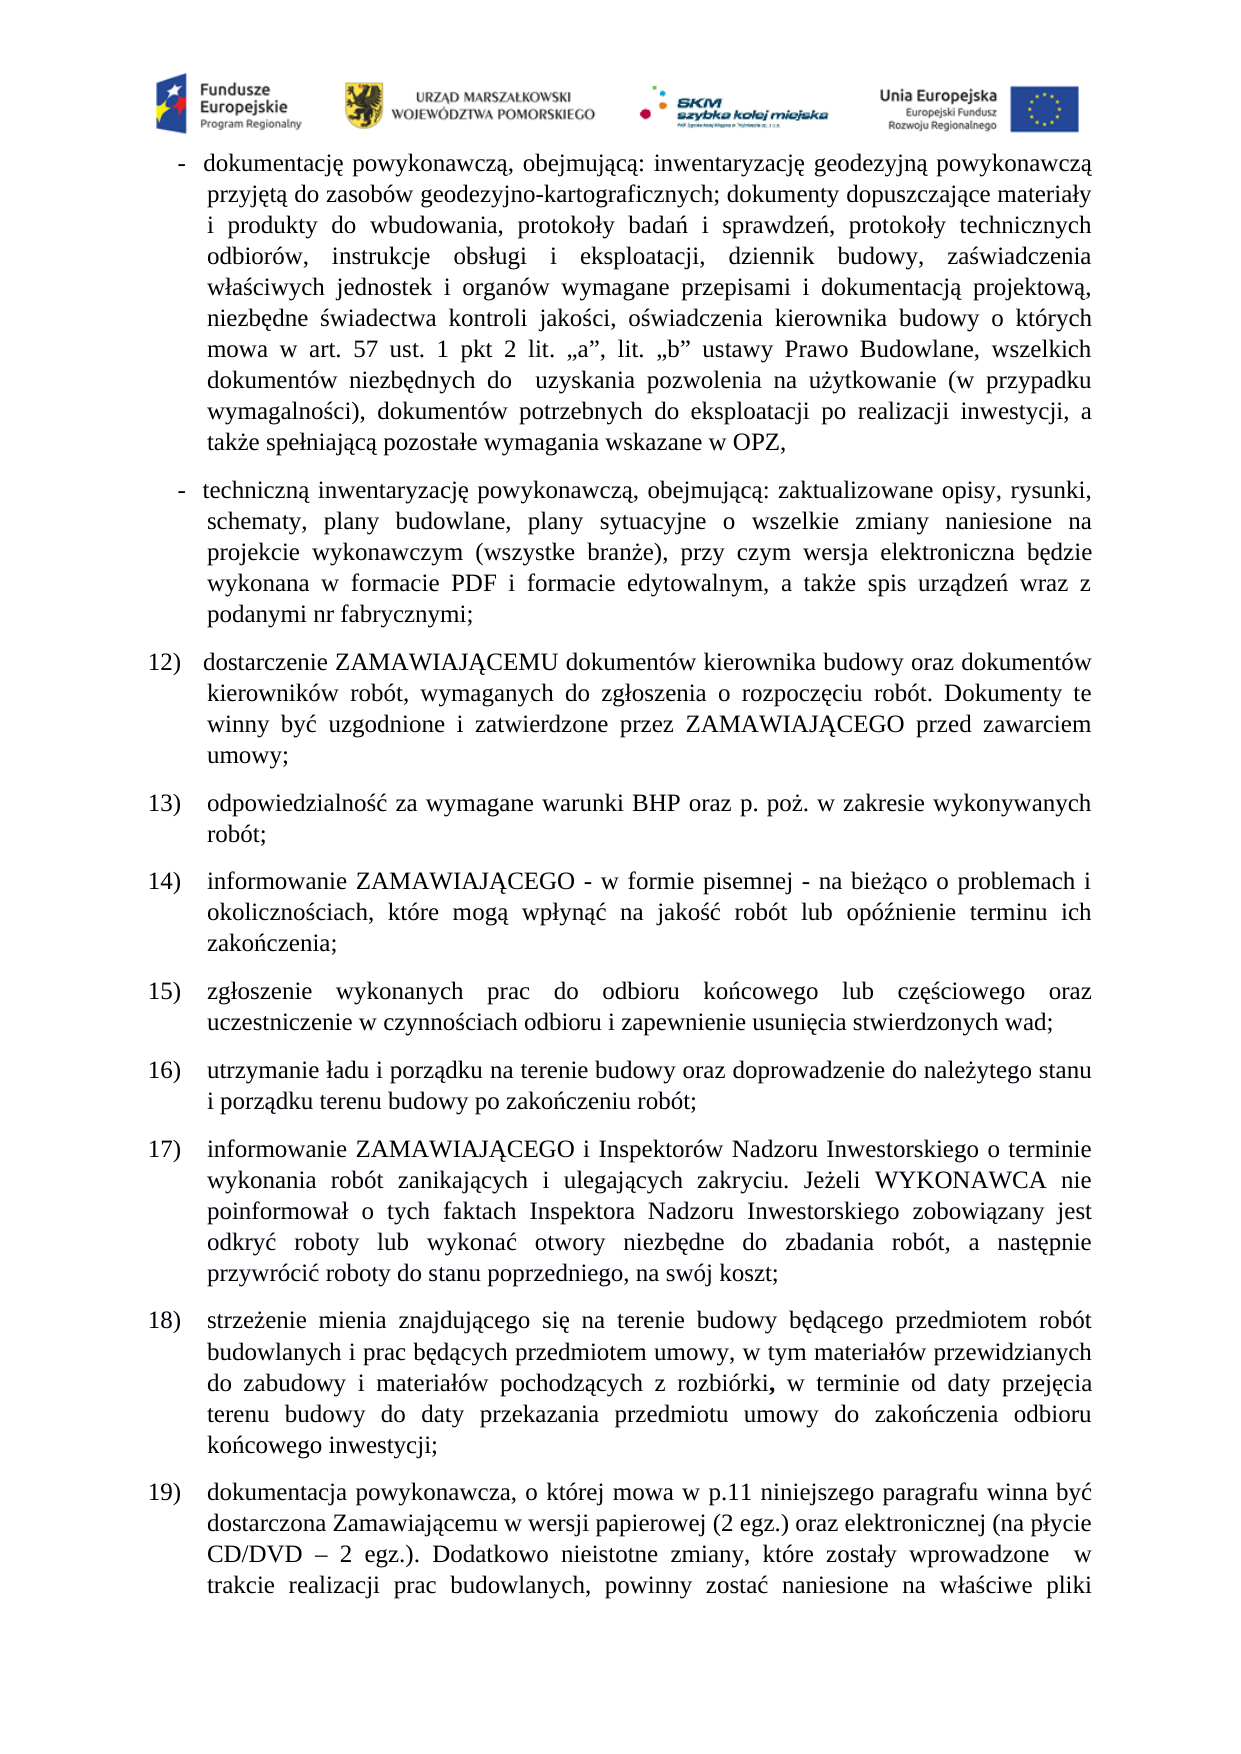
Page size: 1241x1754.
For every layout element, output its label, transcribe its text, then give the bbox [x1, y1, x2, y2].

text 16) utrzymanie ładu i porządku na terenie budowy oraz doprowadzenie do należytego stanu i porządku terenu budowy po zakończeniu robót; [148, 1055, 1092, 1115]
text - dokumentację powykonawczą, obejmującą: inwentaryzację geodezyjną powykonawczą przyjętą do zasobów geodezyjno-kartograficznych; dokumenty dopuszczające materiały i produkty do wbudowania, protokoły badań i sprawdzeń, protokoły technicznych odbiorów, instrukcje obsługi i eksploatacji, dziennik budowy, zaświadczenia właściwych jednostek i organów wymagane przepisami i dokumentacją projektową, niezbędne świadectwa kontroli jakości, oświadczenia kierownika budowy o których mowa w art. 57 ust. 1 pkt 2 lit. „a”, lit. „b” ustawy Prawo Budowlane, wszelkich dokumentów niezbędnych do uzyskania pozwolenia na użytkowanie (w przypadku wymagalności), dokumentów potrzebnych do eksploatacji po realizacji inwestycji, a także spełniającą pozostałe wymagania wskazane w OPZ, [177, 148, 1092, 456]
text 14) informowanie ZAMAWIAJĄCEGO - w formie pisemnej - na bieżąco o problemach i okolicznościach, które mogą wpłynąć na jakość robót lub opóźnienie terminu ich zakończenia; [148, 866, 1092, 957]
text 17) informowanie ZAMAWIAJĄCEGO i Inspektorów Nadzoru Inwestorskiego o terminie wykonania robót zanikających i ulegających zakryciu. Jeżeli WYKONAWCA nie poinformował o tych faktach Inspektora Nadzoru Inwestorskiego zobowiązany jest odkryć roboty lub wykonać otwory niezbędne do zbadania robót, a następnie przywrócić roboty do stanu poprzedniego, na swój koszt; [148, 1134, 1092, 1287]
text 18) strzeżenie mienia znajdującego się na terenie budowy będącego przedmiotem robót budowlanych i prac będących przedmiotem umowy, w tym materiałów przewidzianych do zabudowy i materiałów pochodzących z rozbiórki, w terminie od daty przejęcia terenu budowy do daty przekazania przedmiotu umowy do zakończenia odbioru końcowego inwestycji; [148, 1306, 1092, 1458]
text 12) dostarczenie ZAMAWIAJĄCEMU dokumentów kierownika budowy oraz dokumentów kierowników robót, wymaganych do zgłoszenia o rozpoczęciu robót. Dokumenty te winny być uzgodnione i zatwierdzone przez ZAMAWIAJĄCEGO przed zawarciem umowy; [148, 647, 1092, 769]
text - techniczną inwentaryzację powykonawczą, obejmującą: zaktualizowane opisy, rysunki, schematy, plany budowlane, plany sytuacyjne o wszelkie zmiany naniesione na projekcie wykonawczym (wszystke branże), przy czym wersja elektroniczna będzie wykonana w formacie PDF i formacie edytowalnym, a także spis urządzeń wraz z podanymi nr fabrycznymi; [177, 475, 1092, 628]
text 15) zgłoszenie wykonanych prac do odbioru końcowego lub częściowego oraz uczestniczenie w czynnościach odbioru i zapewnienie usunięcia stwierdzonych wad; [148, 976, 1092, 1036]
picture [147, 73, 1093, 148]
text 13) odpowiedzialność za wymagane warunki BHP oraz p. poż. w zakresie wykonywanych robót; [148, 788, 1092, 847]
